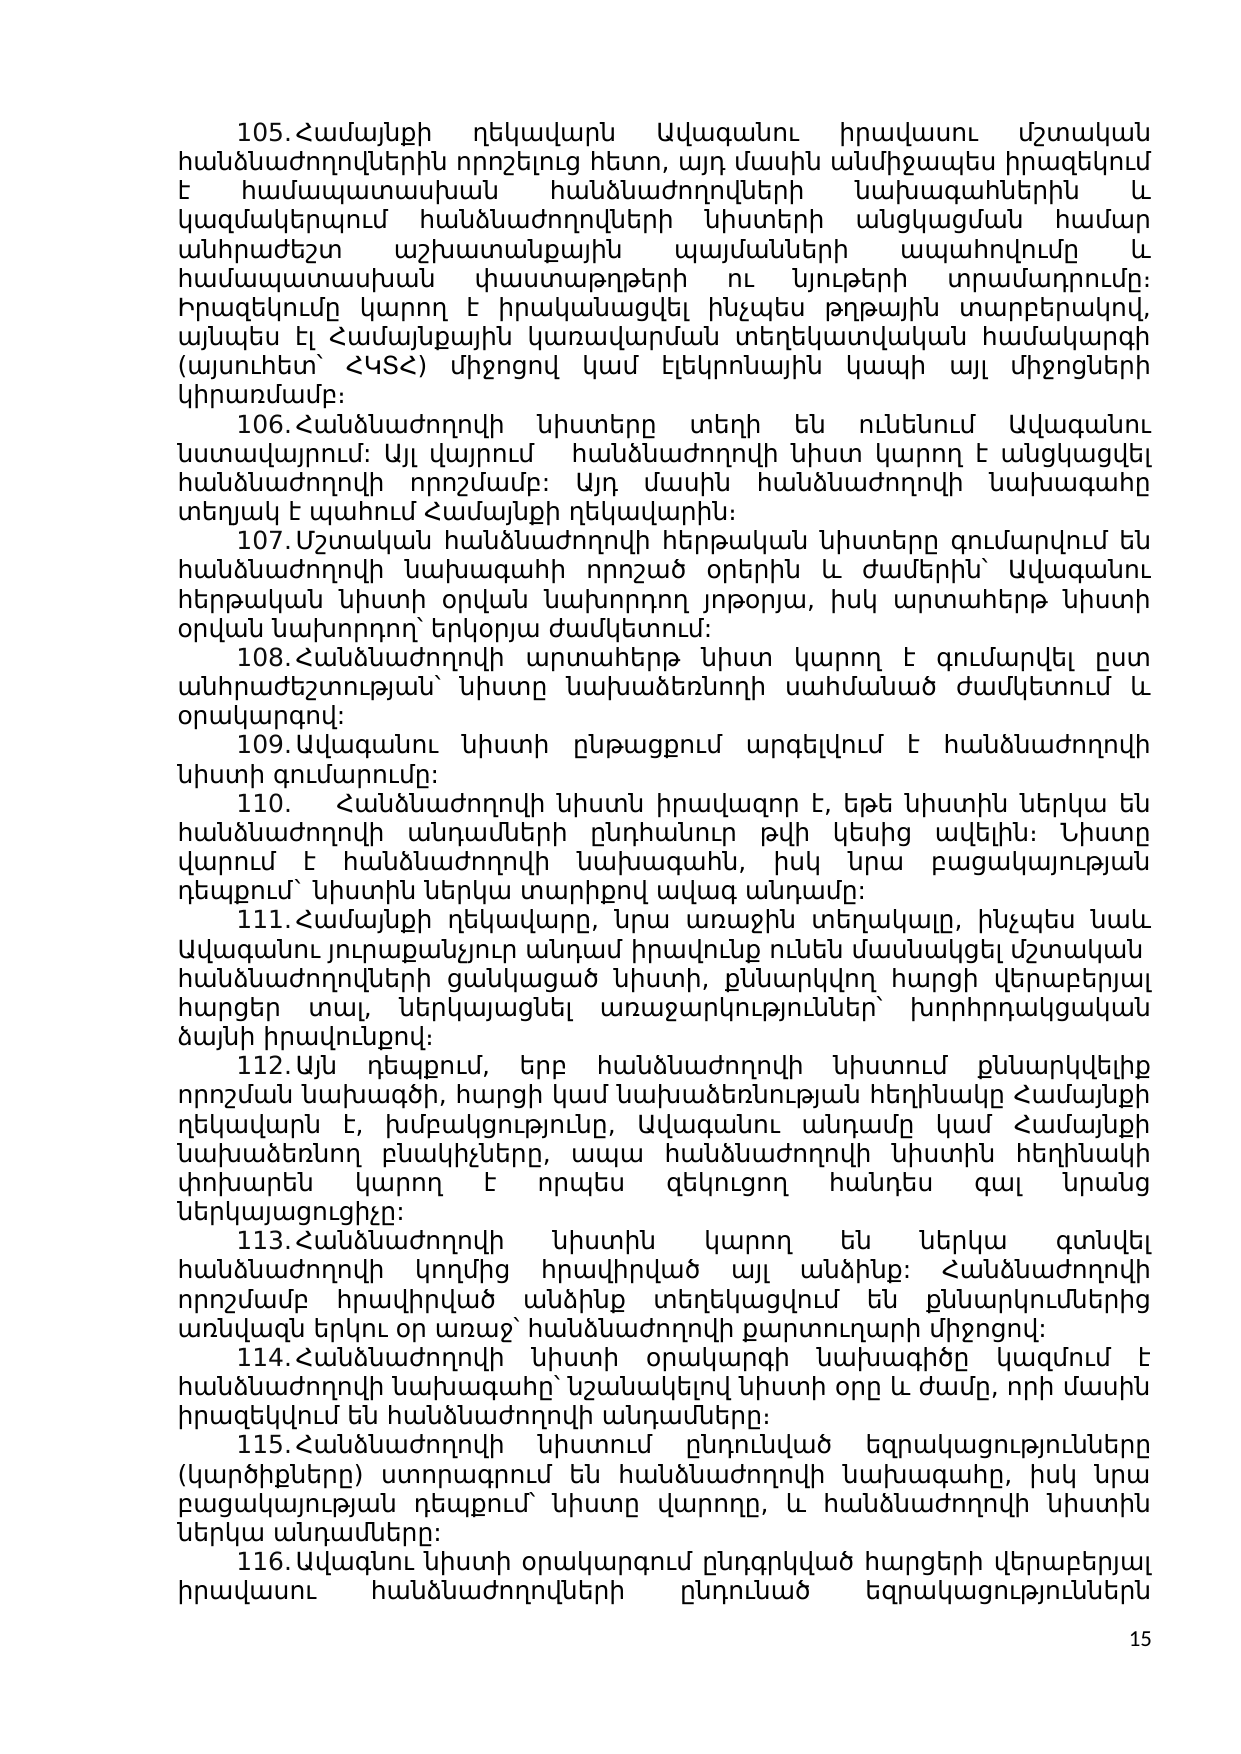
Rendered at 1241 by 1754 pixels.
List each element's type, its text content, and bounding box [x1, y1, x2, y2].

list Հանձնաժողովի նիստում ընդունված եզրակացությունները (կարծիքները) ստորագրում են հանձնաժողովի նախագահը, իսկ նրա բացակայության դեպքում՝ նիստը վարողը, և հանձնաժողովի նիստին ներկա անդամները: [177, 1431, 1152, 1547]
list Հանձնաժողովի արտահերթ նիստ կարող է գումարվել ըստ անհրաժեշտության՝ նիստը նախաձեռնողի սահմանած ժամկետում և օրակարգով: [177, 643, 1152, 731]
list Հանձնաժողովի նիստն իրավազոր է, եթե նիստին ներկա են հանձնաժողովի անդամների ընդհանուր թվի կեսից ավելին։ Նիստը վարում է հանձնաժողովի նախագահն, իսկ նրա բացակայության դեպքում` նիստին ներկա տարիքով ավագ անդամը: [177, 789, 1152, 906]
list Ավագանու նիստի ընթացքում արգելվում է հանձնաժողովի նիստի գումարումը: [177, 731, 1152, 789]
list Հանձնաժողովի նիստի օրակարգի նախագիծը կազմում է հանձնաժողովի նախագահը՝ նշանակելով նիստի օրը և ժամը, որի մասին իրազեկվում են հանձնաժողովի անդամները։ [177, 1343, 1152, 1431]
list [177, 1547, 1152, 1606]
list Համայնքի ղեկավարը, նրա առաջին տեղակալը, ինչպես նաև Ավագանու յուրաքանչյուր անդամ իրավունք ունեն մասնակցել մշտական ​​հանձնաժողովների ցանկացած նիստի, քննարկվող հարցի վերաբերյալ հարցեր տալ, ներկայացնել առաջարկություններ՝ խորհրդակցական ձայնի իրավունքով։ [177, 906, 1152, 1051]
list Այն դեպքում, երբ հանձնաժողովի նիստում քննարկվելիք որոշման նախագծի, հարցի կամ նախաձեռնության հեղինակը Համայնքի ղեկավարն է, խմբակցությունը, Ավագանու անդամը կամ Համայնքի նախաձեռնող բնակիչները, ապա հանձնաժողովի նիստին հեղինակի փոխարեն կարող է որպես զեկուցող հանդես գալ նրանց ներկայացուցիչը: [177, 1051, 1152, 1226]
list Հանձնաժողովի նիստերը տեղի են ունենում Ավագանու նստավայրում: Այլ վայրում հանձնաժողովի նիստ կարող է անցկացվել հանձնաժողովի որոշմամբ: Այդ մասին հանձնաժողովի նախագահը տեղյակ է պահում Համայնքի ղեկավարին։ [177, 410, 1152, 526]
list Հանձնաժողովի նիստին կարող են ներկա գտնվել հանձնաժողովի կողմից հրավիրված այլ անձինք: Հանձնաժողովի որոշմամբ հրավիրված անձինք տեղեկացվում են քննարկումներից առնվազն երկու օր առաջ՝ հանձնաժողովի քարտուղարի միջոցով: [177, 1226, 1152, 1343]
list Մշտական հանձնաժողովի հերթական նիստերը գումարվում են հանձնաժողովի նախագահի որոշած օրերին և ժամերին՝ Ավագանու հերթական նիստի օրվան նախորդող յոթօրյա, իսկ արտահերթ նիստի օրվան նախորդող՝ երկօրյա ժամկետում: [177, 526, 1152, 643]
list Համայնքի ղեկավարն Ավագանու իրավասու մշտական հանձնաժողովներին որոշելուց հետո, այդ մասին անմիջապես իրազեկում է համապատասխան հանձնաժողովների նախագահներին և կազմակերպում հանձնաժողովների նիստերի անցկացման համար անհրաժեշտ աշխատանքային պայմանների ապահովումը և համապատասխան փաստաթղթերի ու նյութերի տրամադրումը։ Իրազեկումը կարող է իրականացվել ինչպես թղթային տարբերակով, այնպես էլ Համայնքային կառավարման տեղեկատվական համակարգի (այսուհետ՝ ՀԿՏՀ) միջոցով կամ էլեկրոնային կապի այլ միջոցների կիրառմամբ։ [177, 118, 1152, 410]
